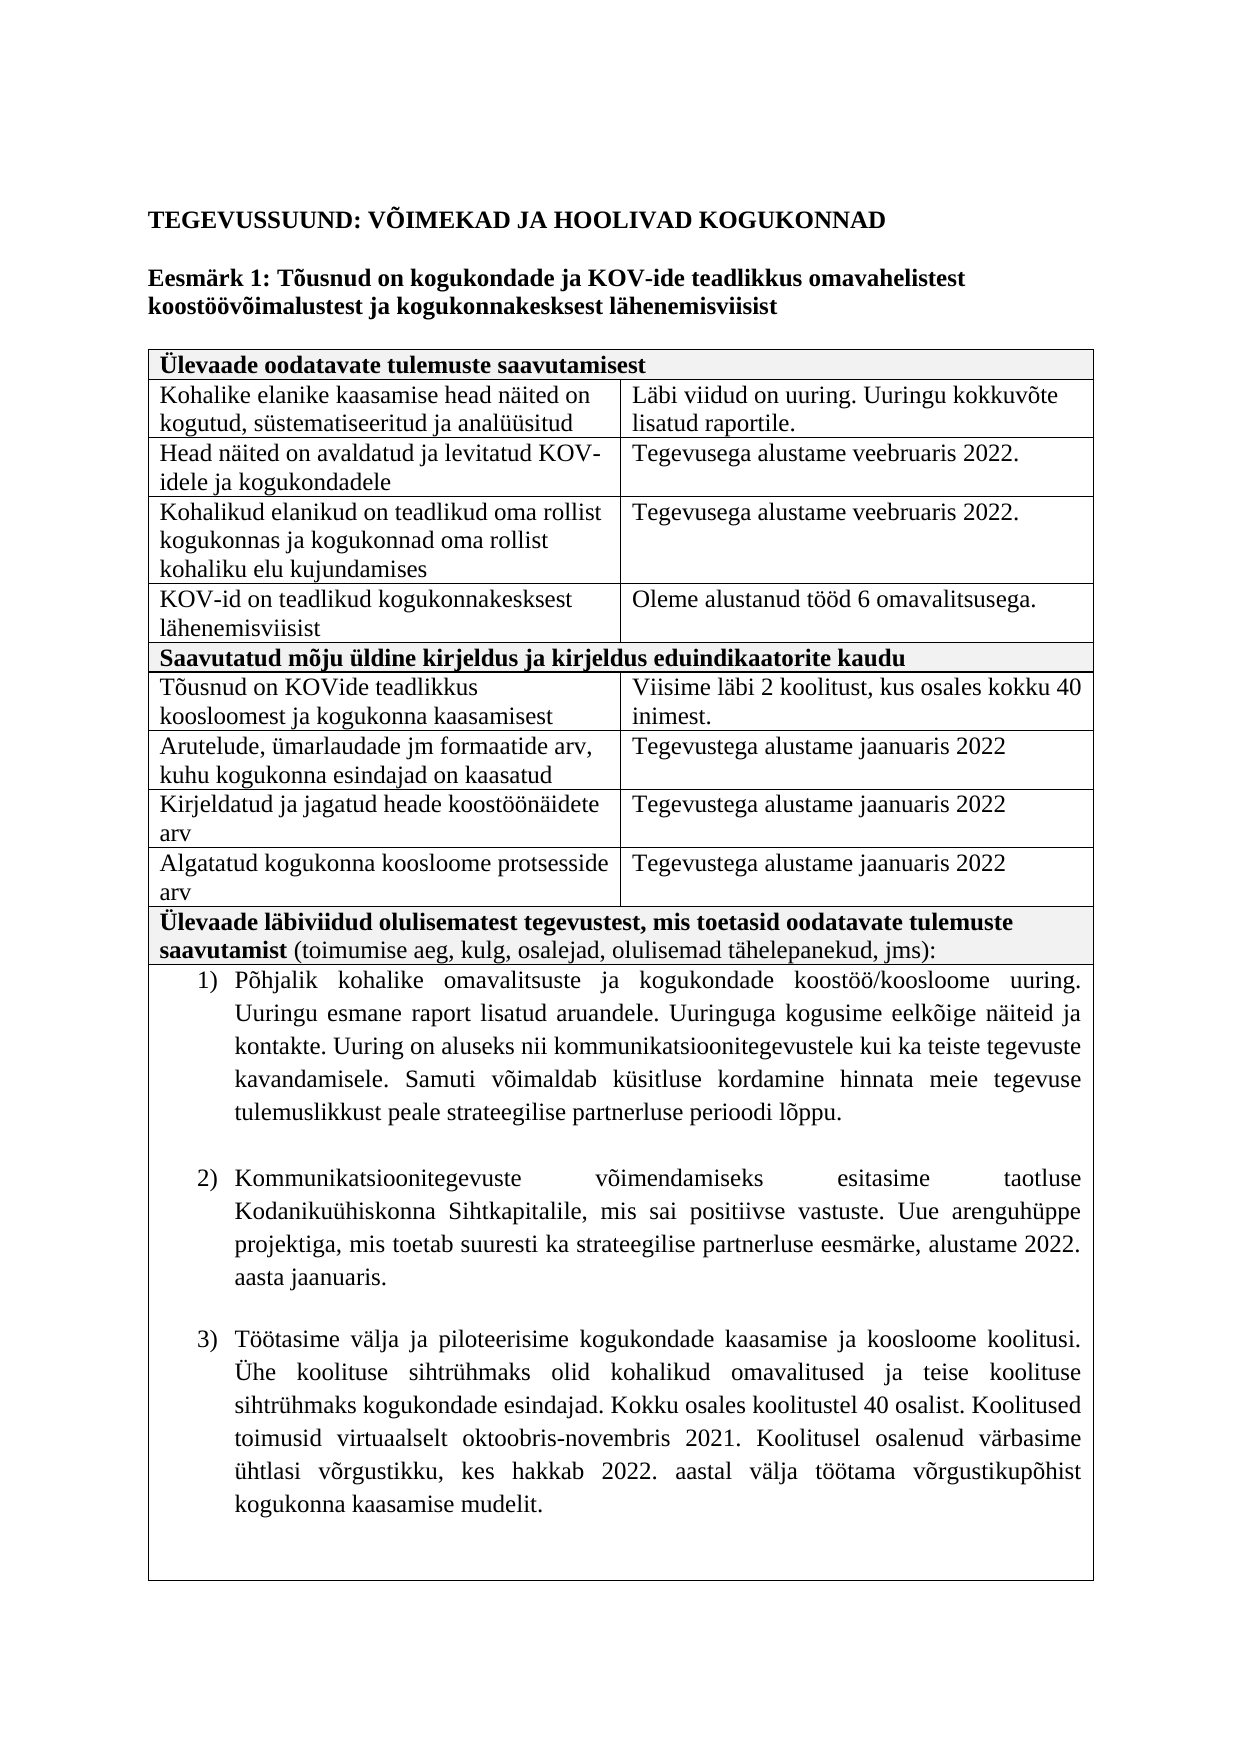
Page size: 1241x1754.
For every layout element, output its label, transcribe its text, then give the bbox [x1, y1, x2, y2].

table_cell Tegevusega alustame veebruaris 2022. [621, 497, 1093, 583]
table_cell Tegevustega alustame jaanuaris 2022 [621, 848, 1093, 906]
table_cell Läbi viidud on uuring. Uuringu kokkuvõte lisatud raportile. [621, 380, 1093, 437]
table_cell Arutelude, ümarlaudade jm formaatide arv, kuhu kogukonna esindajad on kaasatud [149, 731, 620, 788]
table_cell Tegevusega alustame veebruaris 2022. [621, 438, 1093, 496]
table_cell Oleme alustanud tööd 6 omavalitsusega. [621, 584, 1093, 642]
table_cell Kirjeldatud ja jagatud heade koostöönäidete arv [149, 790, 620, 847]
table_cell Head näited on avaldatud ja levitatud KOV-idele ja kogukondadele [149, 438, 620, 496]
table_cell Kohalike elanike kaasamise head näited on kogutud, süstematiseeritud ja analüüsitud [149, 380, 620, 437]
text TEGEVUSSUUND: VÕIMEKAD JA HOOLIVAD KOGUKONNAD [148, 205, 1093, 234]
table_cell Põhjalik kohalike omavalitsuste ja kogukondade koostöö/koosloome uuring. Uuringu esmane raport lisatud aruandele. Uuringuga kogusime eelkõige näiteid ja kontakte. Uuring on aluseks nii kommunikatsioonitegevustele kui ka teiste tegevuste kavandamisele. Samuti võimaldab küsitluse kordamine hinnata meie tegevuse tulemuslikkust peale strateegilise partnerluse perioodi lõppu. Kommunikatsioonitegevuste võimendamiseks esitasime taotluse Kodanikuühiskonna Sihtkapitalile, mis sai positiivse vastuste. Uue arenguhüppe projektiga, mis toetab suuresti ka strateegilise partnerluse eesmärke, alustame 2022. aasta jaanuaris. Töötasime välja ja piloteerisime kogukondade kaasamise ja koosloome koolitusi. Ühe koolituse sihtrühmaks olid kohalikud omavalitused ja teise koolituse sihtrühmaks kogukondade esindajad. Kokku osales koolitustel 40 osalist. Koolitused toimusid virtuaalselt oktoobris-novembris 2021. Koolitusel osalenud värbasime ühtlasi võrgustikku, kes hakkab 2022. aastal välja töötama võrgustikupõhist kogukonna kaasamise mudelit. [149, 965, 1093, 1580]
table_cell Ülevaade läbiviidud olulisematest tegevustest, mis toetasid oodatavate tulemuste saavutamist (toimumise aeg, kulg, osalejad, olulisemad tähelepanekud, jms): [149, 907, 1093, 964]
table_cell Viisime läbi 2 koolitust, kus osales kokku 40 inimest. [621, 673, 1093, 730]
table_cell Kohalikud elanikud on teadlikud oma rollist kogukonnas ja kogukonnad oma rollist kohaliku elu kujundamises [149, 497, 620, 583]
table_cell Algatatud kogukonna koosloome protsesside arv [149, 848, 620, 906]
table_cell Saavutatud mõju üldine kirjeldus ja kirjeldus eduindikaatorite kaudu [149, 643, 1093, 671]
table_header Ülevaade oodatavate tulemuste saavutamisest [149, 350, 1093, 379]
table_cell Tegevustega alustame jaanuaris 2022 [621, 731, 1093, 788]
table_cell KOV-id on teadlikud kogukonnakesksest lähenemisviisist [149, 584, 620, 642]
text Eesmärk 1: Tõusnud on kogukondade ja KOV-ide teadlikkus omavahelistest koostöövõimalustest ja kogukonnakesksest lähenemisviisist [148, 263, 1093, 320]
table_cell Tõusnud on KOVide teadlikkus koosloomest ja kogukonna kaasamisest [149, 673, 620, 730]
table_cell Tegevustega alustame jaanuaris 2022 [621, 790, 1093, 847]
